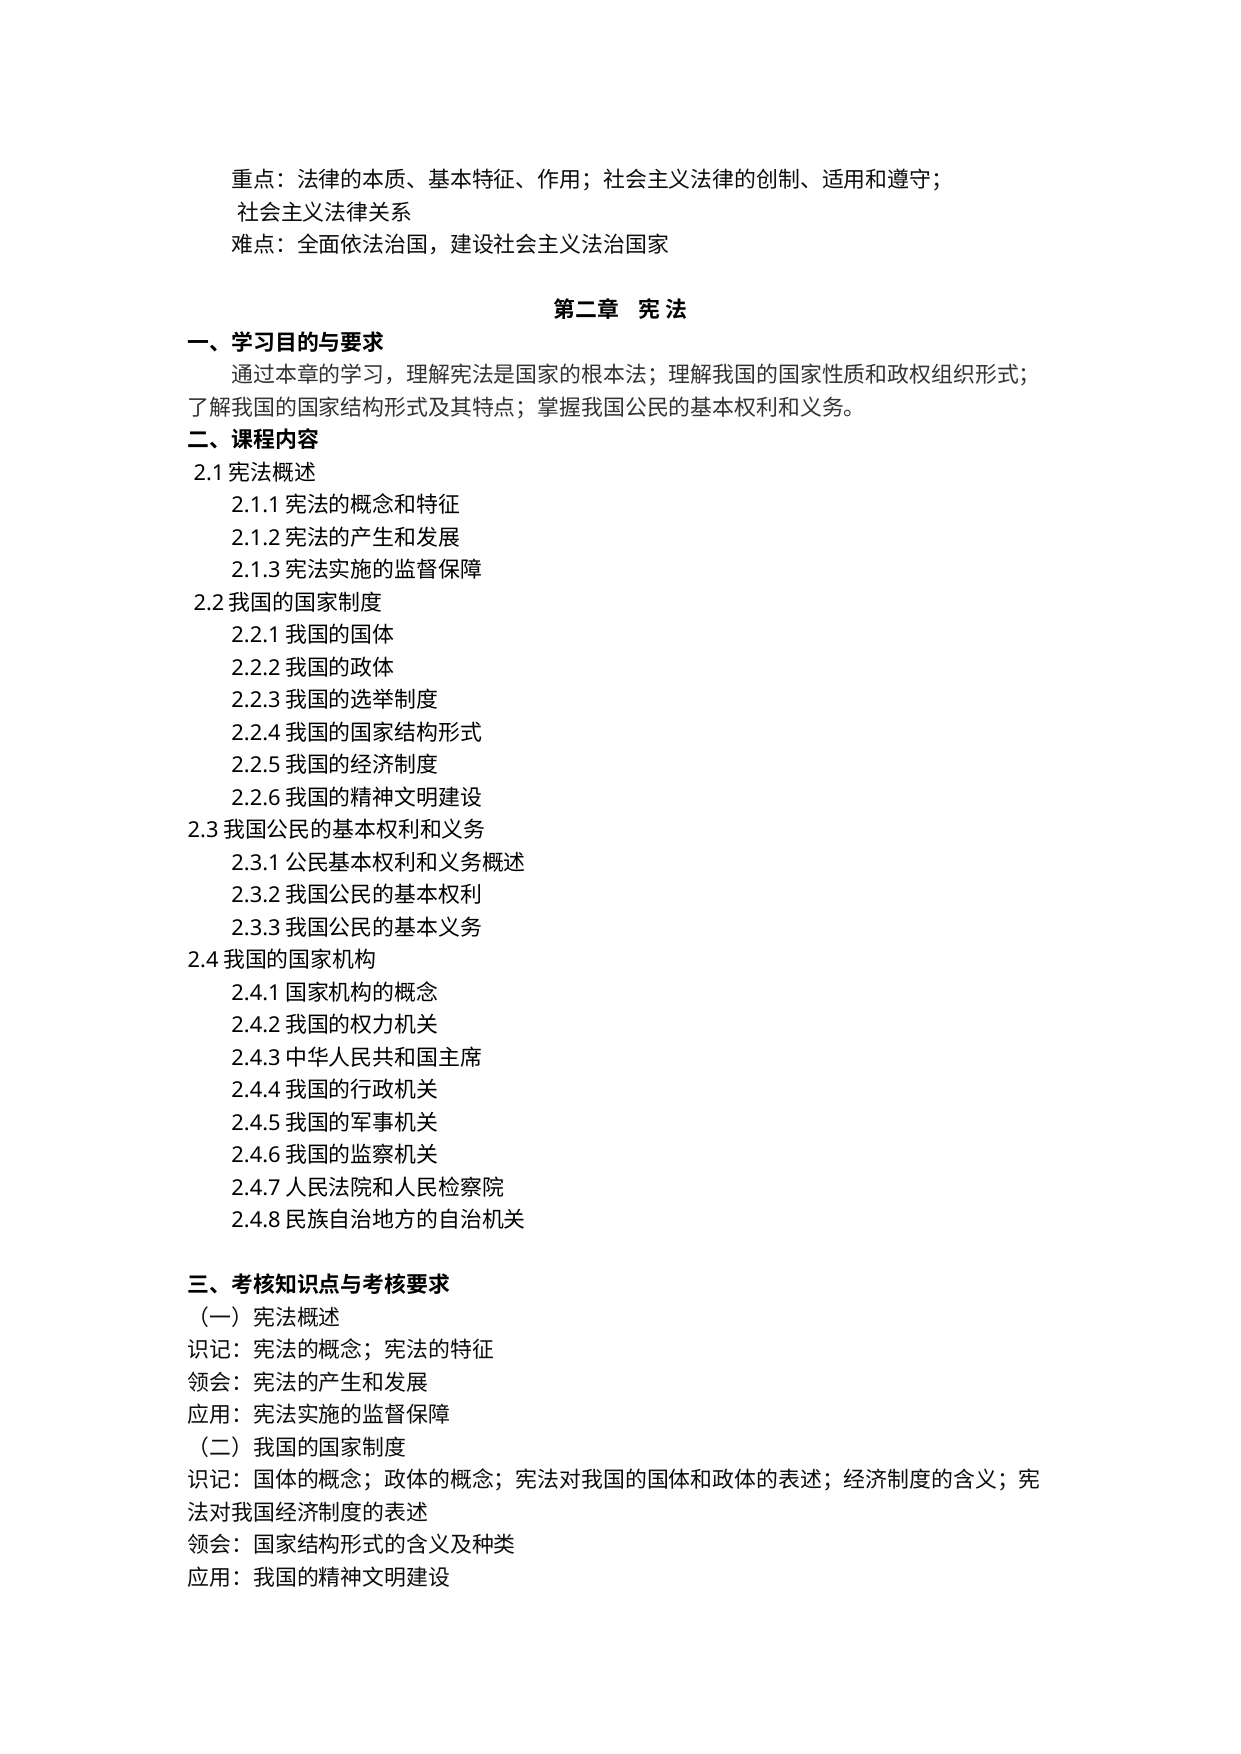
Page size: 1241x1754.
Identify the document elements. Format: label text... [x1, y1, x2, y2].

text 2.4.2我国的权力机关 [187, 1007, 1053, 1039]
text 识记：国体的概念；政体的概念；宪法对我国的国体和政体的表述；经济制度的含义；宪法对我国经济制度的表述 [187, 1462, 1053, 1527]
text 2.3.3我国公民的基本义务 [187, 909, 1053, 942]
text 2.1.2宪法的产生和发展 [187, 519, 1053, 552]
text 2.3.1公民基本权利和义务概述 [187, 844, 1053, 877]
text 应用：宪法实施的监督保障 [187, 1397, 1053, 1429]
text 2.2.6我国的精神文明建设 [187, 779, 1053, 812]
text 2.4.1国家机构的概念 [187, 974, 1053, 1007]
text 第二章 宪 法 [187, 292, 1053, 324]
text （一）宪法概述 [187, 1299, 1053, 1332]
text 领会：宪法的产生和发展 [187, 1364, 1053, 1397]
text 2.3.2我国公民的基本权利 [187, 877, 1053, 909]
text 2.3我国公民的基本权利和义务 [187, 812, 1053, 844]
text 2.4.4我国的行政机关 [187, 1072, 1053, 1104]
text 2.2.2我国的政体 [187, 649, 1053, 682]
text 领会：国家结构形式的含义及种类 [187, 1527, 1053, 1559]
text 2.4我国的国家机构 [187, 942, 1053, 974]
text 二、课程内容 [187, 422, 1053, 454]
text 识记：宪法的概念；宪法的特征 [187, 1332, 1053, 1364]
text 2.2.4我国的国家结构形式 [187, 714, 1053, 747]
text 2.4.8民族自治地方的自治机关 [187, 1202, 1053, 1234]
text 2.1宪法概述 [187, 454, 1053, 487]
text 三、考核知识点与考核要求 [187, 1267, 1053, 1299]
text 通过本章的学习，理解宪法是国家的根本法；理解我国的国家性质和政权组织形式；了解我国的国家结构形式及其特点；掌握我国公民的基本权利和义务。 [187, 357, 1053, 422]
text 一、学习目的与要求 [187, 324, 1053, 357]
text （二）我国的国家制度 [187, 1429, 1053, 1462]
text 2.2.1我国的国体 [187, 617, 1053, 649]
text 2.2.5我国的经济制度 [187, 747, 1053, 779]
text 2.4.5我国的军事机关 [187, 1104, 1053, 1137]
text 2.1.1宪法的概念和特征 [187, 487, 1053, 519]
text 难点：全面依法治国，建设社会主义法治国家 [187, 227, 1053, 259]
text 应用：我国的精神文明建设 [187, 1559, 1053, 1592]
text 社会主义法律关系 [187, 194, 1053, 227]
text 2.4.7人民法院和人民检察院 [187, 1169, 1053, 1202]
text 2.2我国的国家制度 [187, 584, 1053, 617]
text 2.4.6我国的监察机关 [187, 1137, 1053, 1169]
text 2.1.3宪法实施的监督保障 [187, 552, 1053, 584]
text 2.2.3我国的选举制度 [187, 682, 1053, 714]
text 重点：法律的本质、基本特征、作用；社会主义法律的创制、适用和遵守； [187, 162, 1053, 194]
text 2.4.3中华人民共和国主席 [187, 1039, 1053, 1072]
